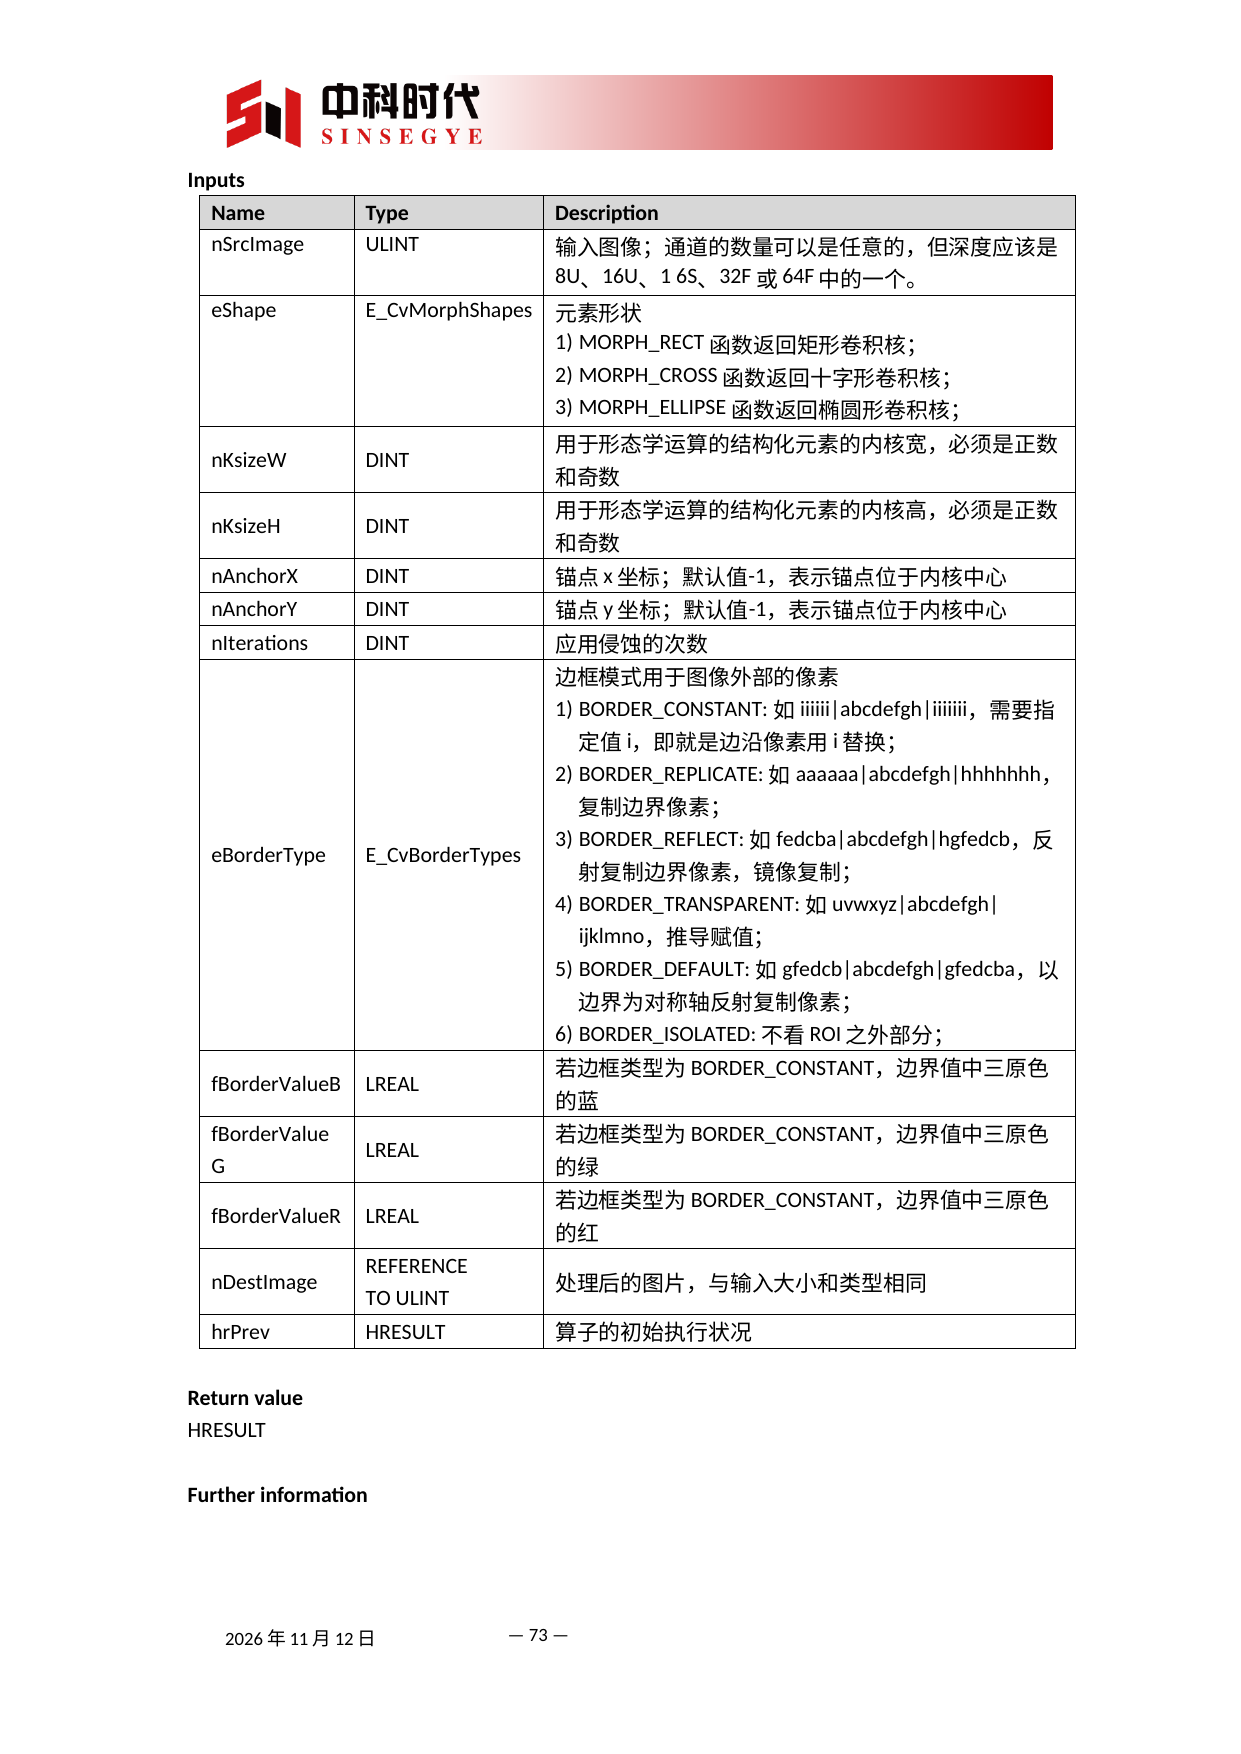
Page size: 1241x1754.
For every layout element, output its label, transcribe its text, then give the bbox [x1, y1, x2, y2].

table_cell 应用侵蚀的次数 [544, 626, 1075, 659]
table_cell nKsizeW [200, 427, 354, 492]
text Inputs [187, 163, 1053, 195]
table_cell DINT [355, 427, 543, 492]
table_header Description [544, 196, 1075, 229]
table_cell eShape [200, 296, 354, 426]
table_cell fBorderValueR [200, 1183, 354, 1248]
table_cell 算子的初始执行状况 [544, 1315, 1075, 1347]
table_cell DINT [355, 626, 543, 659]
table_cell DINT [355, 593, 543, 625]
table_cell nDestImage [200, 1249, 354, 1314]
table_cell LREAL [355, 1183, 543, 1248]
table_cell 若边框类型为BORDER_CONSTANT，边界值中三原色的绿 [544, 1117, 1075, 1182]
table_cell 锚点y坐标；默认值-1，表示锚点位于内核中心 [544, 593, 1075, 625]
table_cell LREAL [355, 1051, 543, 1116]
table_cell 边框模式用于图像外部的像素 BORDER_CONSTANT: 如 iiiiii|abcdefgh|iiiiiii，需要指定值i，即就是边沿像素用i替换； BORDER_REPLICATE: 如 aaaaaa|abcdefgh|hhhhhhh，复制边界像素； BORDER_REFLECT: 如 fedcba|abcdefgh|hgfedcb，反射复制边界像素，镜像复制； BORDER_TRANSPARENT: 如 uvwxyz|abcdefgh|ijklmno，推导赋值； BORDER_DEFAULT: 如 gfedcb|abcdefgh|gfedcba，以边界为对称轴反射复制像素； BORDER_ISOLATED: 不看ROI之外部分； [544, 660, 1075, 1050]
table_cell nSrcImage [200, 230, 354, 295]
table_cell nIterations [200, 626, 354, 659]
table_cell 元素形状 MORPH_RECT 函数返回矩形卷积核； MORPH_CROSS 函数返回十字形卷积核； MORPH_ELLIPSE 函数返回椭圆形卷积核； [544, 296, 1075, 426]
table_cell hrPrev [200, 1315, 354, 1347]
table_cell nAnchorY [200, 593, 354, 625]
table_cell nAnchorX [200, 559, 354, 592]
text Further information [187, 1478, 1053, 1511]
table_cell E_CvBorderTypes [355, 660, 543, 1050]
table_cell 锚点x坐标；默认值-1，表示锚点位于内核中心 [544, 559, 1075, 592]
table_cell E_CvMorphShapes [355, 296, 543, 426]
table_cell LREAL [355, 1117, 543, 1182]
table_cell ULINT [355, 230, 543, 295]
table_cell 用于形态学运算的结构化元素的内核高，必须是正数和奇数 [544, 493, 1075, 558]
table_cell 若边框类型为BORDER_CONSTANT，边界值中三原色的红 [544, 1183, 1075, 1248]
table_cell 若边框类型为BORDER_CONSTANT，边界值中三原色的蓝 [544, 1051, 1075, 1116]
table_cell fBorderValueB [200, 1051, 354, 1116]
table_cell REFERENCE TO ULINT [355, 1249, 543, 1314]
table_cell HRESULT [355, 1315, 543, 1347]
picture [225, 78, 483, 150]
table_header Type [355, 196, 543, 229]
table_cell DINT [355, 493, 543, 558]
text Return value [187, 1381, 1053, 1413]
table_cell 用于形态学运算的结构化元素的内核宽，必须是正数和奇数 [544, 427, 1075, 492]
table_cell nKsizeH [200, 493, 354, 558]
table_header Name [200, 196, 354, 229]
table_cell fBorderValueG [200, 1117, 354, 1182]
text HRESULT [187, 1413, 1053, 1446]
table_cell 处理后的图片，与输入大小和类型相同 [544, 1249, 1075, 1314]
table_cell DINT [355, 559, 543, 592]
table_cell eBorderType [200, 660, 354, 1050]
table_cell 输入图像；通道的数量可以是任意的，但深度应该是8U、16U、1 6S、32F或64F中的一个。 [544, 230, 1075, 295]
